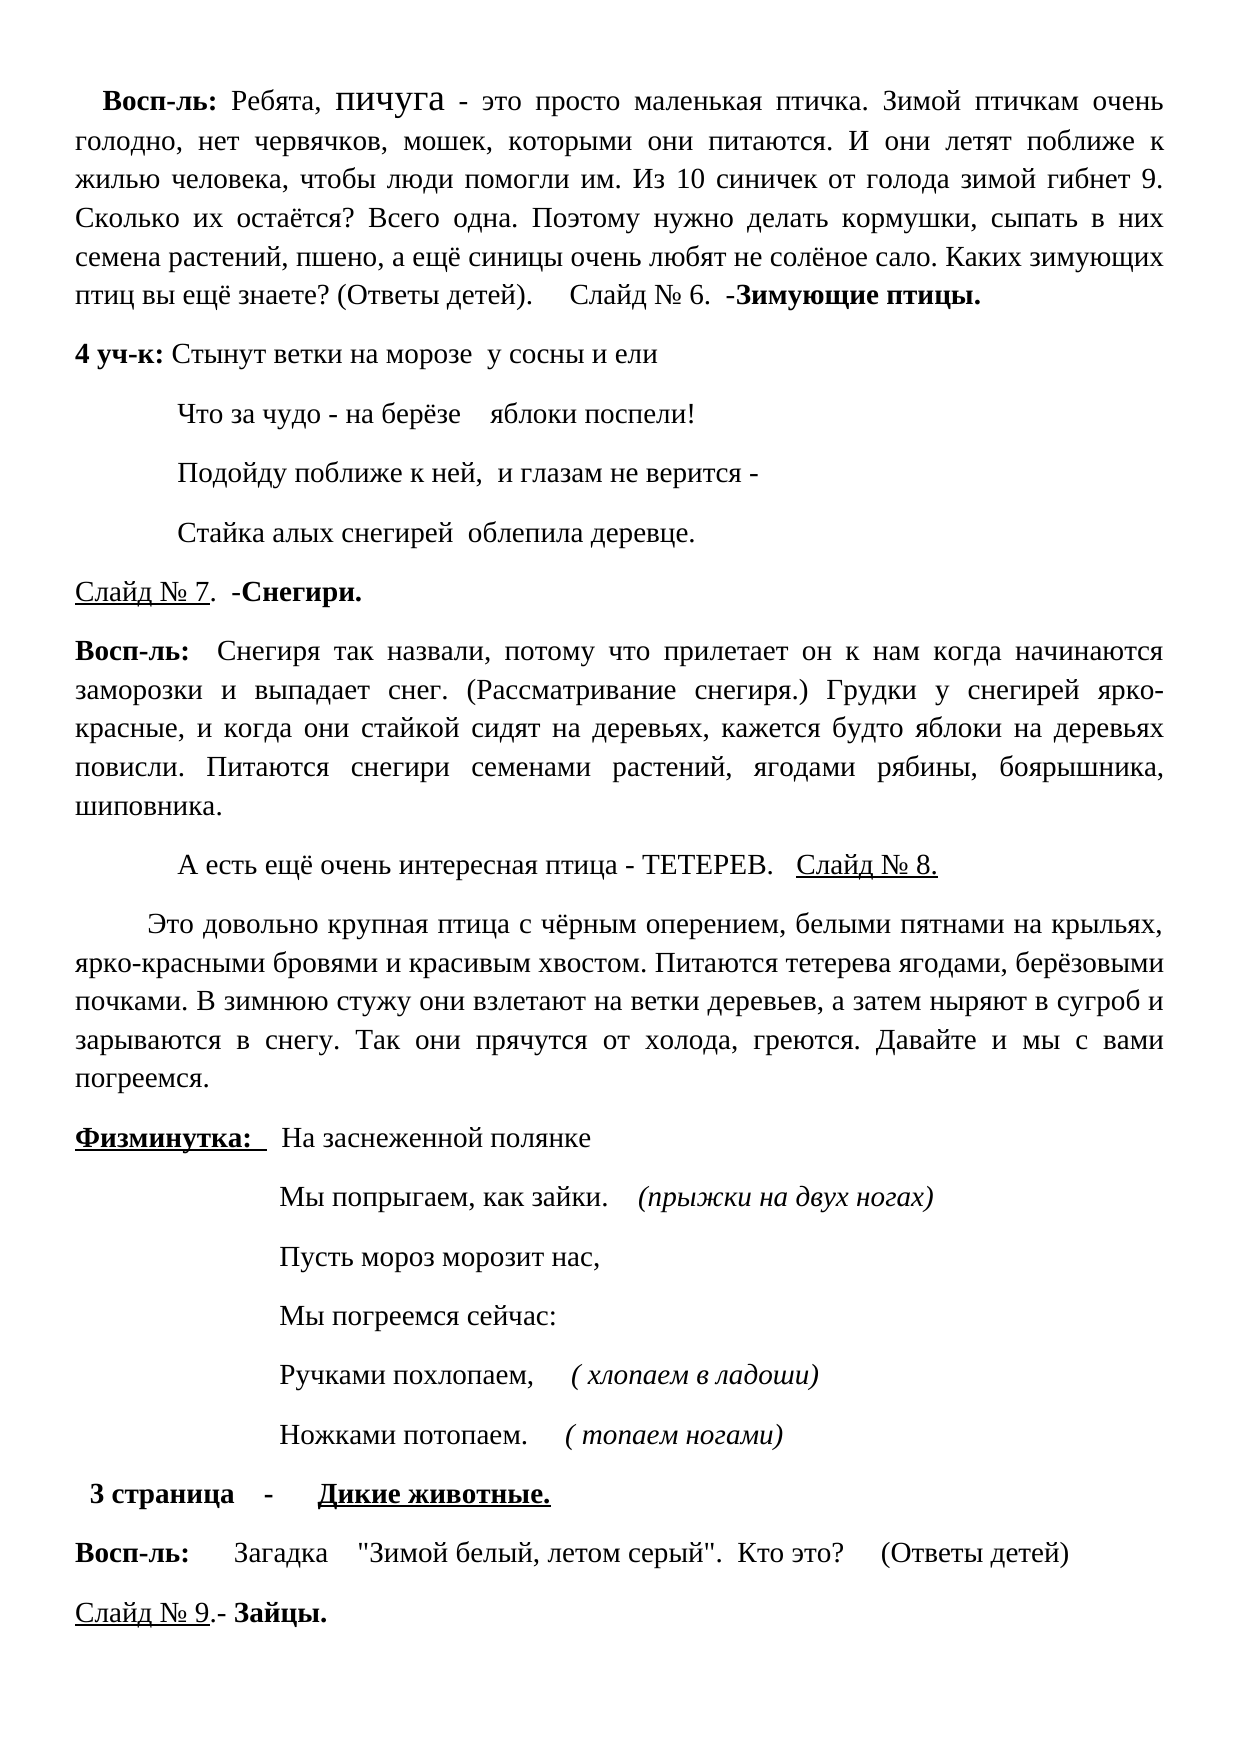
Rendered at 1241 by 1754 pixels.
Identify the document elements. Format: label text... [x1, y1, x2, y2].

text Стайка алых снегирей облепила деревце. [75, 515, 1165, 548]
text Пусть мороз морозит нас, [75, 1239, 1165, 1272]
text Восп-ль: Загадка "Зимой белый, летом серый". Кто это? (Ответы детей) [75, 1536, 1165, 1569]
text Восп-ль: Снегиря так назвали, потому что прилетает он к нам когда начинаются заморозки и выпадает снег. (Рассматривание снегиря.) Грудки у снегирей ярко-красные, и когда они стайкой сидят на деревьях, кажется будто яблоки на деревьях повисли. Питаются снегири семенами растений, ягодами рябины, боярышника, шиповника. [75, 633, 1165, 821]
text Мы погреемся сейчас: [75, 1298, 1165, 1332]
text Мы попрыгаем, как зайки. (прыжки на двух ногах) [75, 1179, 1165, 1213]
text 4 уч-к: Стынут ветки на морозе у сосны и ели [75, 337, 1165, 370]
text Ручками похлопаем, ( хлопаем в ладоши) [75, 1357, 1165, 1391]
text А есть ещё очень интересная птица - ТЕТЕРЕВ. Слайд № 8. [75, 847, 1165, 881]
text Восп-ль: Ребята, пичуга - это просто маленькая птичка. Зимой птичкам очень голодно, нет червячков, мошек, которыми они питаются. И они летят поближе к жилью человека, чтобы люди помогли им. Из 10 синичек от голода зимой гибнет 9. Сколько их остаётся? Всего одна. Поэтому нужно делать кормушки, сыпать в них семена растений, пшено, а ещё синицы очень любят не солёное сало. Каких зимующих птиц вы ещё знаете? (Ответы детей). Слайд № 6. -Зимующие птицы. [75, 75, 1165, 311]
text Это довольно крупная птица с чёрным оперением, белыми пятнами на крыльях, ярко-красными бровями и красивым хвостом. Питаются тетерева ягодами, берёзовыми почками. В зимнюю стужу они взлетают на ветки деревьев, а затем ныряют в сугроб и зарываются в снегу. Так они прячутся от холода, греются. Давайте и мы с вами погреемся. [75, 906, 1165, 1094]
text Что за чудо - на берёзе яблоки поспели! [75, 396, 1165, 429]
text 3 страница - Дикие животные. [75, 1476, 1165, 1510]
text Физминутка: На заснеженной полянке [75, 1120, 1165, 1153]
text Слайд № 7. -Снегири. [75, 574, 1165, 608]
text Слайд № 9.- Зайцы. [75, 1595, 1165, 1628]
text Ножками потопаем. ( топаем ногами) [75, 1417, 1165, 1450]
text Подойду поближе к ней, и глазам не верится - [75, 455, 1165, 489]
